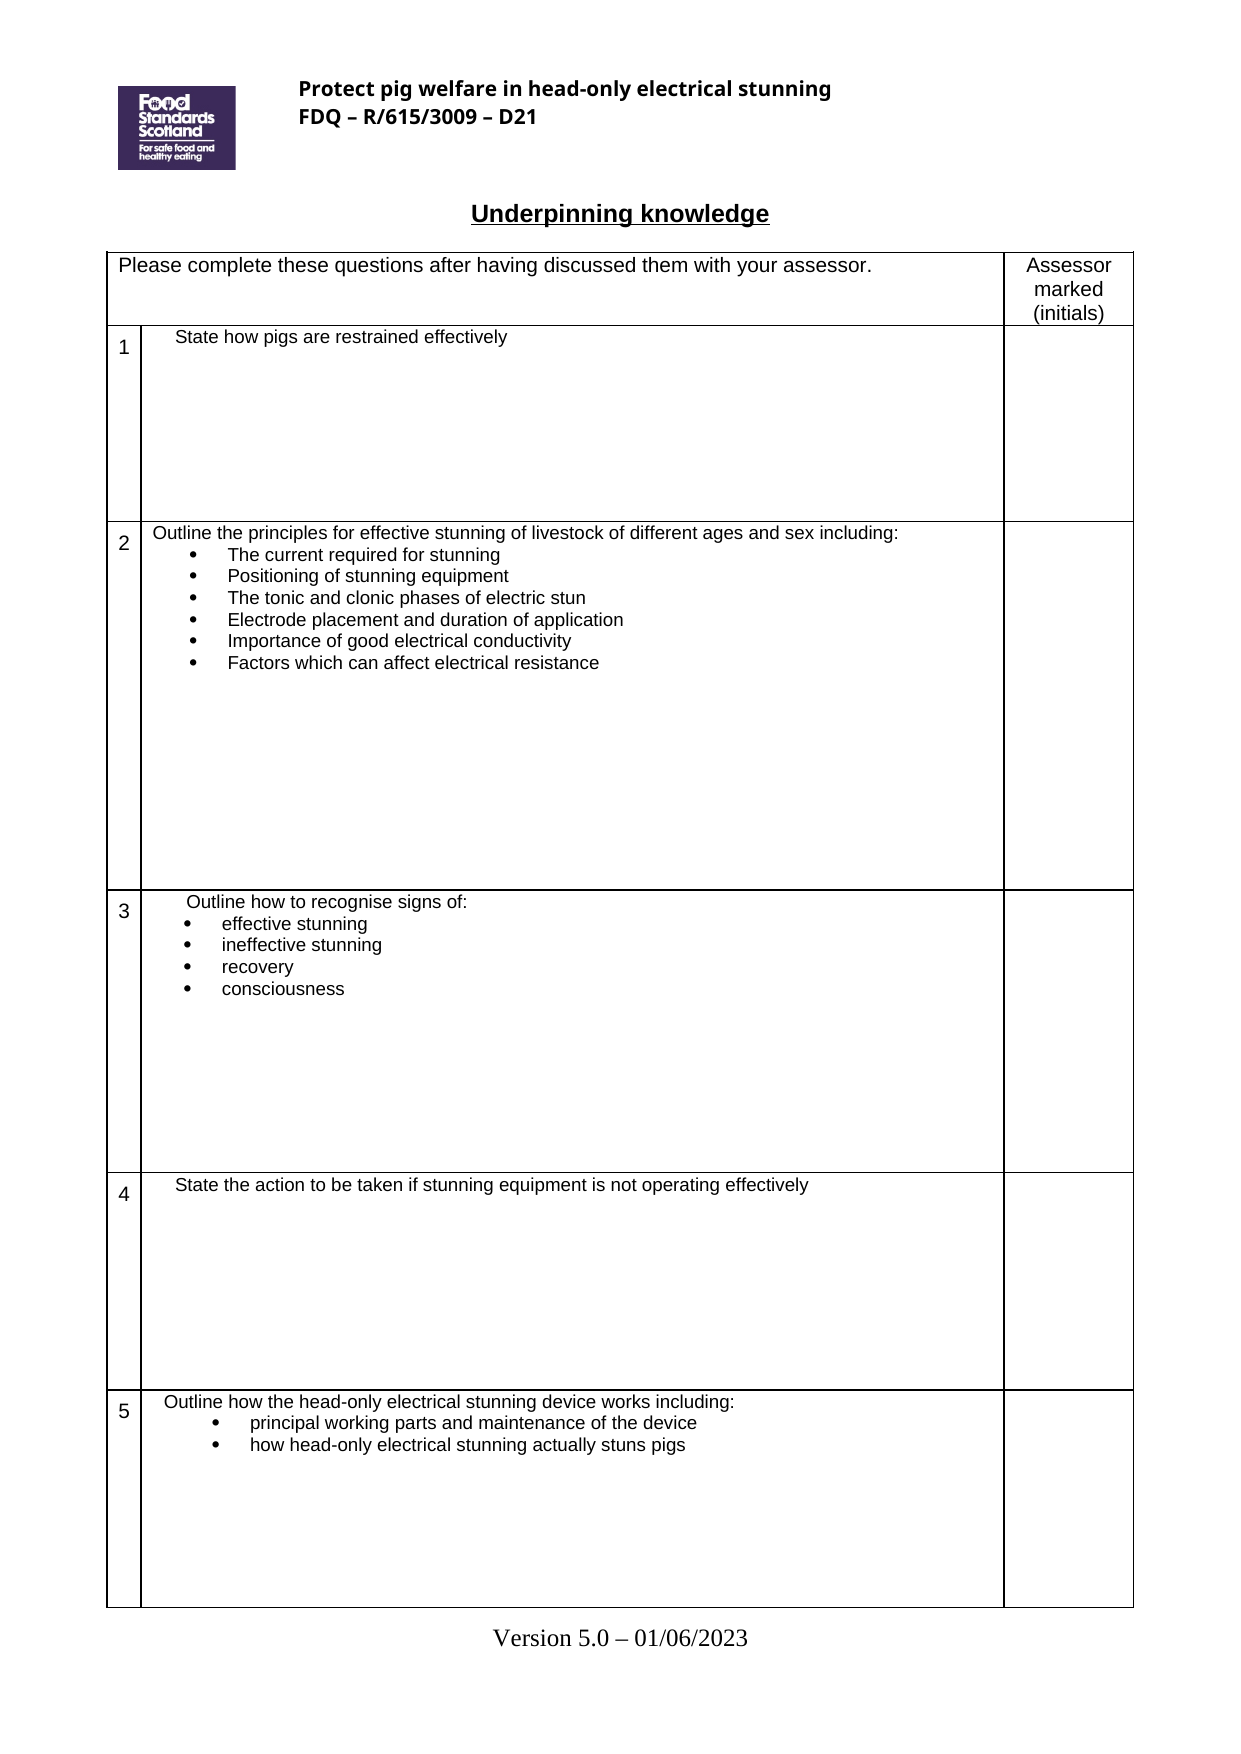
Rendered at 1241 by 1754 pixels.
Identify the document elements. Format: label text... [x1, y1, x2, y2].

table_cell [142, 1173, 1003, 1389]
table_cell [142, 1391, 1003, 1607]
table_cell [1005, 891, 1133, 1172]
table_cell [1005, 1173, 1133, 1389]
table_cell 1 [108, 326, 140, 521]
text Underpinning knowledge [118, 199, 1122, 227]
table_cell [1005, 326, 1133, 521]
table_cell 5 [108, 1391, 140, 1607]
picture [118, 86, 236, 170]
table_cell 2 [108, 522, 140, 889]
table_cell 3 [108, 891, 140, 1172]
table_header Please complete these questions after having discussed them with your assessor. [108, 253, 1003, 325]
table_cell [1005, 522, 1133, 889]
table_cell [142, 326, 1003, 521]
table_cell [142, 891, 1003, 1172]
table_cell 4 [108, 1173, 140, 1389]
table_header Assessor marked (initials) [1005, 253, 1133, 325]
table_cell [1005, 1391, 1133, 1607]
table_cell Outline the principles for effective stunning of livestock of different ages and sex including: The current required for stunning Positioning of stunning equipment The tonic and clonic phases of electric stun Electrode placement and duration of application Importance of good electrical conductivity Factors which can affect electrical resistance [142, 522, 1003, 889]
